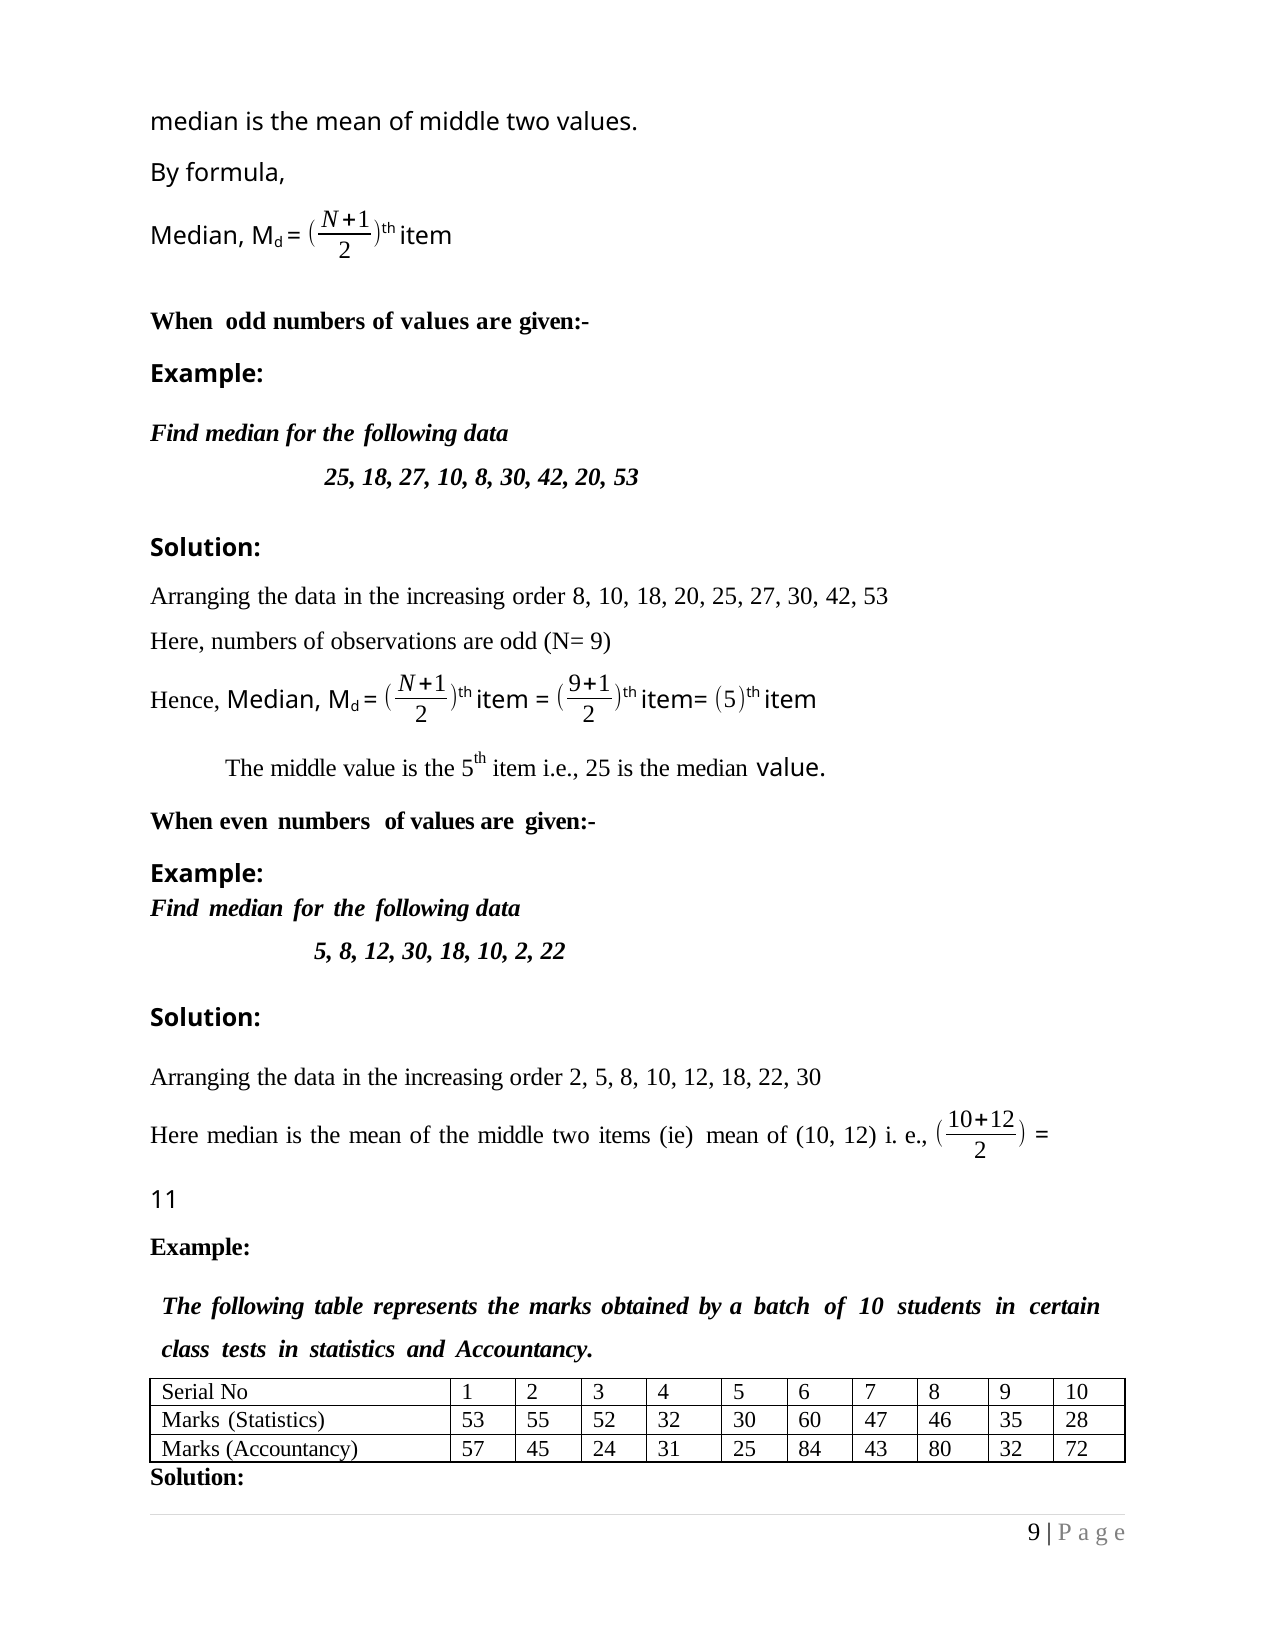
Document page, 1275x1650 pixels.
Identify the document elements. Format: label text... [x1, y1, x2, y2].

text Find median for the following data [150, 893, 1101, 921]
table_cell 84 [788, 1435, 852, 1461]
text 5, 8, 12, 30, 18, 10, 2, 22 [239, 936, 1125, 964]
table_header 10 [1054, 1379, 1124, 1405]
subtitle Example: [150, 360, 1125, 388]
text Example: [150, 1232, 1125, 1261]
text Arranging the data in the increasing order 8, 10, 18, 20, 25, 27, 30, 42, 53 [150, 581, 1125, 610]
table_header 7 [853, 1379, 917, 1405]
table_cell 32 [647, 1406, 721, 1434]
text When even numbers of values are given:- [150, 806, 1101, 835]
table_cell 53 [451, 1406, 515, 1434]
subtitle Example: [150, 860, 1125, 888]
text Median, Md = th item [150, 205, 1125, 264]
table_header Serial No [151, 1379, 450, 1405]
text 25, 18, 27, 10, 8, 30, 42, 20, 53 [249, 462, 1125, 490]
table_cell 28 [1054, 1406, 1124, 1434]
table_cell 55 [516, 1406, 581, 1434]
table_cell 72 [1054, 1435, 1124, 1461]
table_header 5 [722, 1379, 787, 1405]
table_cell 25 [722, 1435, 787, 1461]
table_cell 47 [853, 1406, 917, 1434]
table_cell 57 [451, 1435, 515, 1461]
table_cell 32 [989, 1435, 1053, 1461]
table_cell 60 [788, 1406, 852, 1434]
table_cell 35 [989, 1406, 1053, 1434]
text Find median for the following data [150, 418, 1113, 447]
table_cell 43 [853, 1435, 917, 1461]
table_cell 24 [582, 1435, 646, 1461]
text The middle value is the 5th item i.e., 25 is the median value. [150, 748, 1006, 784]
table_header 4 [647, 1379, 721, 1405]
text By formula, [150, 154, 1125, 188]
text Here, numbers of observations are odd (N= 9) [150, 626, 1006, 655]
text Solution: [150, 1463, 1125, 1491]
table_cell 45 [516, 1435, 581, 1461]
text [150, 103, 1113, 137]
table_header 6 [788, 1379, 852, 1405]
text The following table represents the marks obtained by a batch of 10 students in certain class tests in statistics and Accountancy. [161, 1291, 1101, 1363]
text Arranging the data in the increasing order 2, 5, 8, 10, 12, 18, 22, 30 [150, 1062, 1125, 1090]
table_cell 52 [582, 1406, 646, 1434]
table_cell 31 [647, 1435, 721, 1461]
table_header 3 [582, 1379, 646, 1405]
subtitle Solution: [150, 1004, 1125, 1033]
table_header 8 [918, 1379, 988, 1405]
table_header 1 [451, 1379, 515, 1405]
text Here median is the mean of the middle two items (ie) mean of (10, 12) i. e., = 11 [150, 1105, 1050, 1215]
subtitle Solution: [150, 530, 1125, 564]
text Hence, Median, Md = th item = th item= th item [150, 669, 1125, 728]
table_header 9 [989, 1379, 1053, 1405]
table_cell 80 [918, 1435, 988, 1461]
subtitle When odd numbers of values are given:- [150, 306, 1125, 335]
table_cell Marks (Statistics) [151, 1406, 450, 1434]
table_cell Marks (Accountancy) [151, 1435, 450, 1461]
table_cell 30 [722, 1406, 787, 1434]
table_header 2 [516, 1379, 581, 1405]
table_cell 46 [918, 1406, 988, 1434]
